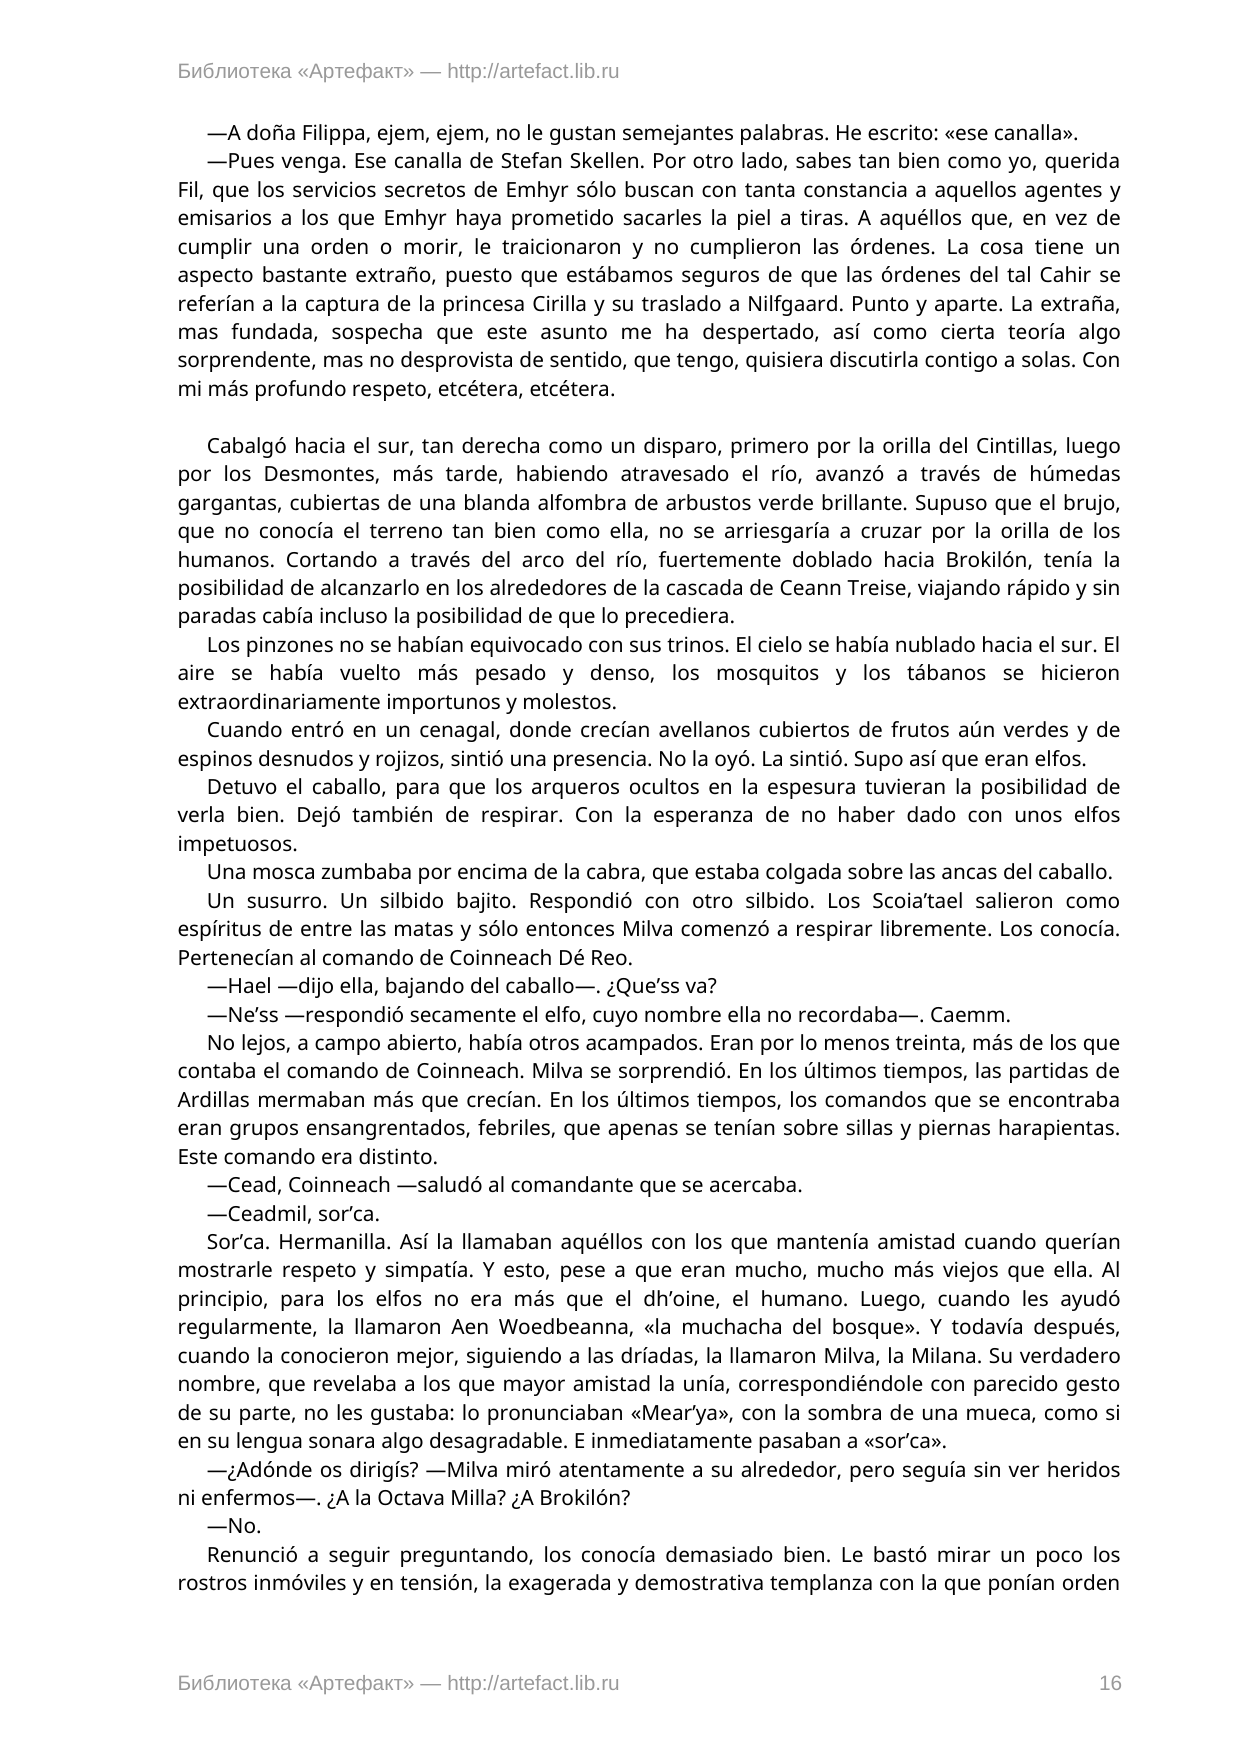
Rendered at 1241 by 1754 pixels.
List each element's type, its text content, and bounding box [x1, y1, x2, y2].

text —No. [177, 1512, 1122, 1540]
text —Cead, Coinneach —saludó al comandante que se acercaba. [177, 1170, 1122, 1199]
text No lejos, a campo abierto, había otros acampados. Eran por lo menos treinta, más de los que contaba el comando de Coinneach. Milva se sorprendió. En los últimos tiempos, las partidas de Ardillas mermaban más que crecían. En los últimos tiempos, los comandos que se encontraba eran grupos ensangrentados, febriles, que apenas se tenían sobre sillas y piernas harapientas. Este comando era distinto. [177, 1028, 1122, 1170]
text Cabalgó hacia el sur, tan derecha como un disparo, primero por la orilla del Cintillas, luego por los Desmontes, más tarde, habiendo atravesado el río, avanzó a través de húmedas gargantas, cubiertas de una blanda alfombra de arbustos verde brillante. Supuso que el brujo, que no conocía el terreno tan bien como ella, no se arriesgaría a cruzar por la orilla de los humanos. Cortando a través del arco del río, fuertemente doblado hacia Brokilón, tenía la posibilidad de alcanzarlo en los alrededores de la cascada de Ceann Treise, viajando rápido y sin paradas cabía incluso la posibilidad de que lo precediera. [177, 431, 1122, 630]
text Una mosca zumbaba por encima de la cabra, que estaba colgada sobre las ancas del caballo. [177, 857, 1122, 886]
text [177, 1540, 1122, 1597]
text —A doña Filippa, ejem, ejem, no le gustan semejantes palabras. He escrito: «ese canalla». [177, 118, 1122, 147]
text Detuvo el caballo, para que los arqueros ocultos en la espesura tuvieran la posibilidad de verla bien. Dejó también de respirar. Con la esperanza de no haber dado con unos elfos impetuosos. [177, 772, 1122, 857]
text Cuando entró en un cenagal, donde crecían avellanos cubiertos de frutos aún verdes y de espinos desnudos y rojizos, sintió una presencia. No la oyó. La sintió. Supo así que eran elfos. [177, 715, 1122, 772]
text —Hael —dijo ella, bajando del caballo—. ¿Que’ss va? [177, 971, 1122, 1000]
text —Pues venga. Ese canalla de Stefan Skellen. Por otro lado, sabes tan bien como yo, querida Fil, que los servicios secretos de Emhyr sólo buscan con tanta constancia a aquellos agentes y emisarios a los que Emhyr haya prometido sacarles la piel a tiras. A aquéllos que, en vez de cumplir una orden o morir, le traicionaron y no cumplieron las órdenes. La cosa tiene un aspecto bastante extraño, puesto que estábamos seguros de que las órdenes del tal Cahir se referían a la captura de la princesa Cirilla y su traslado a Nilfgaard. Punto y aparte. La extraña, mas fundada, sospecha que este asunto me ha despertado, así como cierta teoría algo sorprendente, mas no desprovista de sentido, que tengo, quisiera discutirla contigo a solas. Con mi más profundo respeto, etcétera, etcétera. [177, 147, 1122, 402]
text —Ceadmil, sor’ca. [177, 1199, 1122, 1227]
text Sor’ca. Hermanilla. Así la llamaban aquéllos con los que mantenía amistad cuando querían mostrarle respeto y simpatía. Y esto, pese a que eran mucho, mucho más viejos que ella. Al principio, para los elfos no era más que el dh’oine, el humano. Luego, cuando les ayudó regularmente, la llamaron Aen Woedbeanna, «la muchacha del bosque». Y todavía después, cuando la conocieron mejor, siguiendo a las dríadas, la llamaron Milva, la Milana. Su verdadero nombre, que revelaba a los que mayor amistad la unía, correspondiéndole con parecido gesto de su parte, no les gustaba: lo pronunciaban «Mear’ya», con la sombra de una mueca, como si en su lengua sonara algo desagradable. E inmediatamente pasaban a «sor’ca». [177, 1227, 1122, 1455]
text Un susurro. Un silbido bajito. Respondió con otro silbido. Los Scoia’tael salieron como espíritus de entre las matas y sólo entonces Milva comenzó a respirar libremente. Los conocía. Pertenecían al comando de Coinneach Dé Reo. [177, 886, 1122, 971]
text —Ne’ss —respondió secamente el elfo, cuyo nombre ella no recordaba—. Caemm. [177, 1000, 1122, 1028]
text —¿Adónde os dirigís? —Milva miró atentamente a su alrededor, pero seguía sin ver heridos ni enfermos—. ¿A la Octava Milla? ¿A Brokilón? [177, 1455, 1122, 1512]
text Los pinzones no se habían equivocado con sus trinos. El cielo se había nublado hacia el sur. El aire se había vuelto más pesado y denso, los mosquitos y los tábanos se hicieron extraordinariamente importunos y molestos. [177, 630, 1122, 715]
